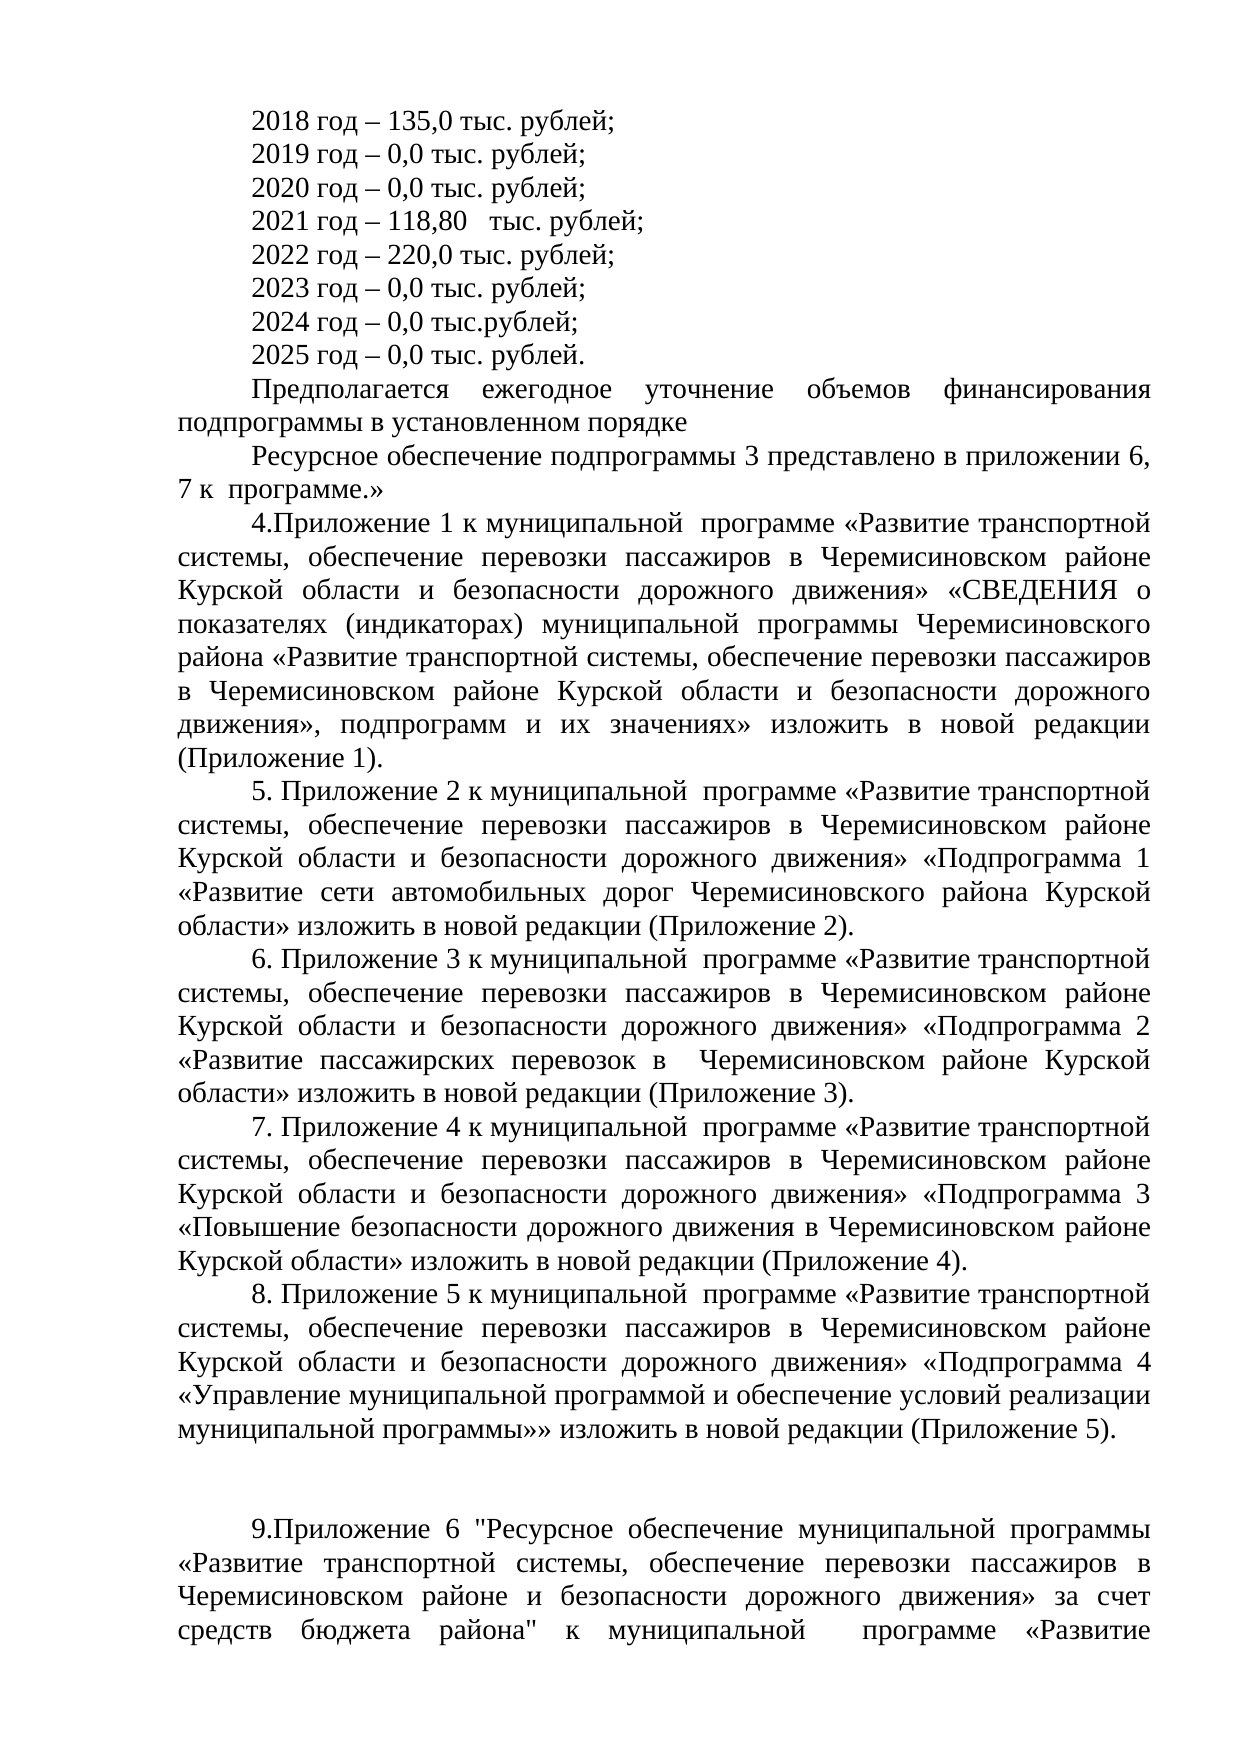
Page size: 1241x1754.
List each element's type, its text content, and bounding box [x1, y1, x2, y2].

text 2019 год – 0,0 тыс. рублей; [177, 136, 1152, 170]
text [177, 1511, 1152, 1646]
text 2018 год – 135,0 тыс. рублей; [177, 103, 1152, 136]
text 8. Приложение 5 к муниципальной программе «Развитие транспортной системы, обеспечение перевозки пассажиров в Черемисиновском районе Курской области и безопасности дорожного движения» «Подпрограмма 4 «Управление муниципальной программой и обеспечение условий реализации муниципальной программы»» изложить в новой редакции (Приложение 5). [177, 1277, 1152, 1444]
text 2022 год – 220,0 тыс. рублей; [177, 237, 1152, 270]
text 7. Приложение 4 к муниципальной программе «Развитие транспортной системы, обеспечение перевозки пассажиров в Черемисиновском районе Курской области и безопасности дорожного движения» «Подпрограмма 3 «Повышение безопасности дорожного движения в Черемисиновском районе Курской области» изложить в новой редакции (Приложение 4). [177, 1109, 1152, 1277]
text 6. Приложение 3 к муниципальной программе «Развитие транспортной системы, обеспечение перевозки пассажиров в Черемисиновском районе Курской области и безопасности дорожного движения» «Подпрограмма 2 «Развитие пассажирских перевозок в Черемисиновском районе Курской области» изложить в новой редакции (Приложение 3). [177, 941, 1152, 1109]
text 2021 год – 118,80 тыс. рублей; [177, 203, 1152, 237]
text Ресурсное обеспечение подпрограммы 3 представлено в приложении 6, 7 к программе.» [177, 438, 1152, 505]
text Предполагается ежегодное уточнение объемов финансирования подпрограммы в установленном порядке [177, 371, 1152, 438]
text 2025 год – 0,0 тыс. рублей. [177, 337, 1152, 371]
text 5. Приложение 2 к муниципальной программе «Развитие транспортной системы, обеспечение перевозки пассажиров в Черемисиновском районе Курской области и безопасности дорожного движения» «Подпрограмма 1 «Развитие сети автомобильных дорог Черемисиновского района Курской области» изложить в новой редакции (Приложение 2). [177, 773, 1152, 941]
text 2023 год – 0,0 тыс. рублей; [177, 270, 1152, 304]
text 2020 год – 0,0 тыс. рублей; [177, 170, 1152, 203]
text 4.Приложение 1 к муниципальной программе «Развитие транспортной системы, обеспечение перевозки пассажиров в Черемисиновском районе Курской области и безопасности дорожного движения» «СВЕДЕНИЯ о показателях (индикаторах) муниципальной программы Черемисиновского района «Развитие транспортной системы, обеспечение перевозки пассажиров в Черемисиновском районе Курской области и безопасности дорожного движения», подпрограмм и их значениях» изложить в новой редакции (Приложение 1). [177, 505, 1152, 773]
text 2024 год – 0,0 тыс.рублей; [177, 304, 1152, 337]
